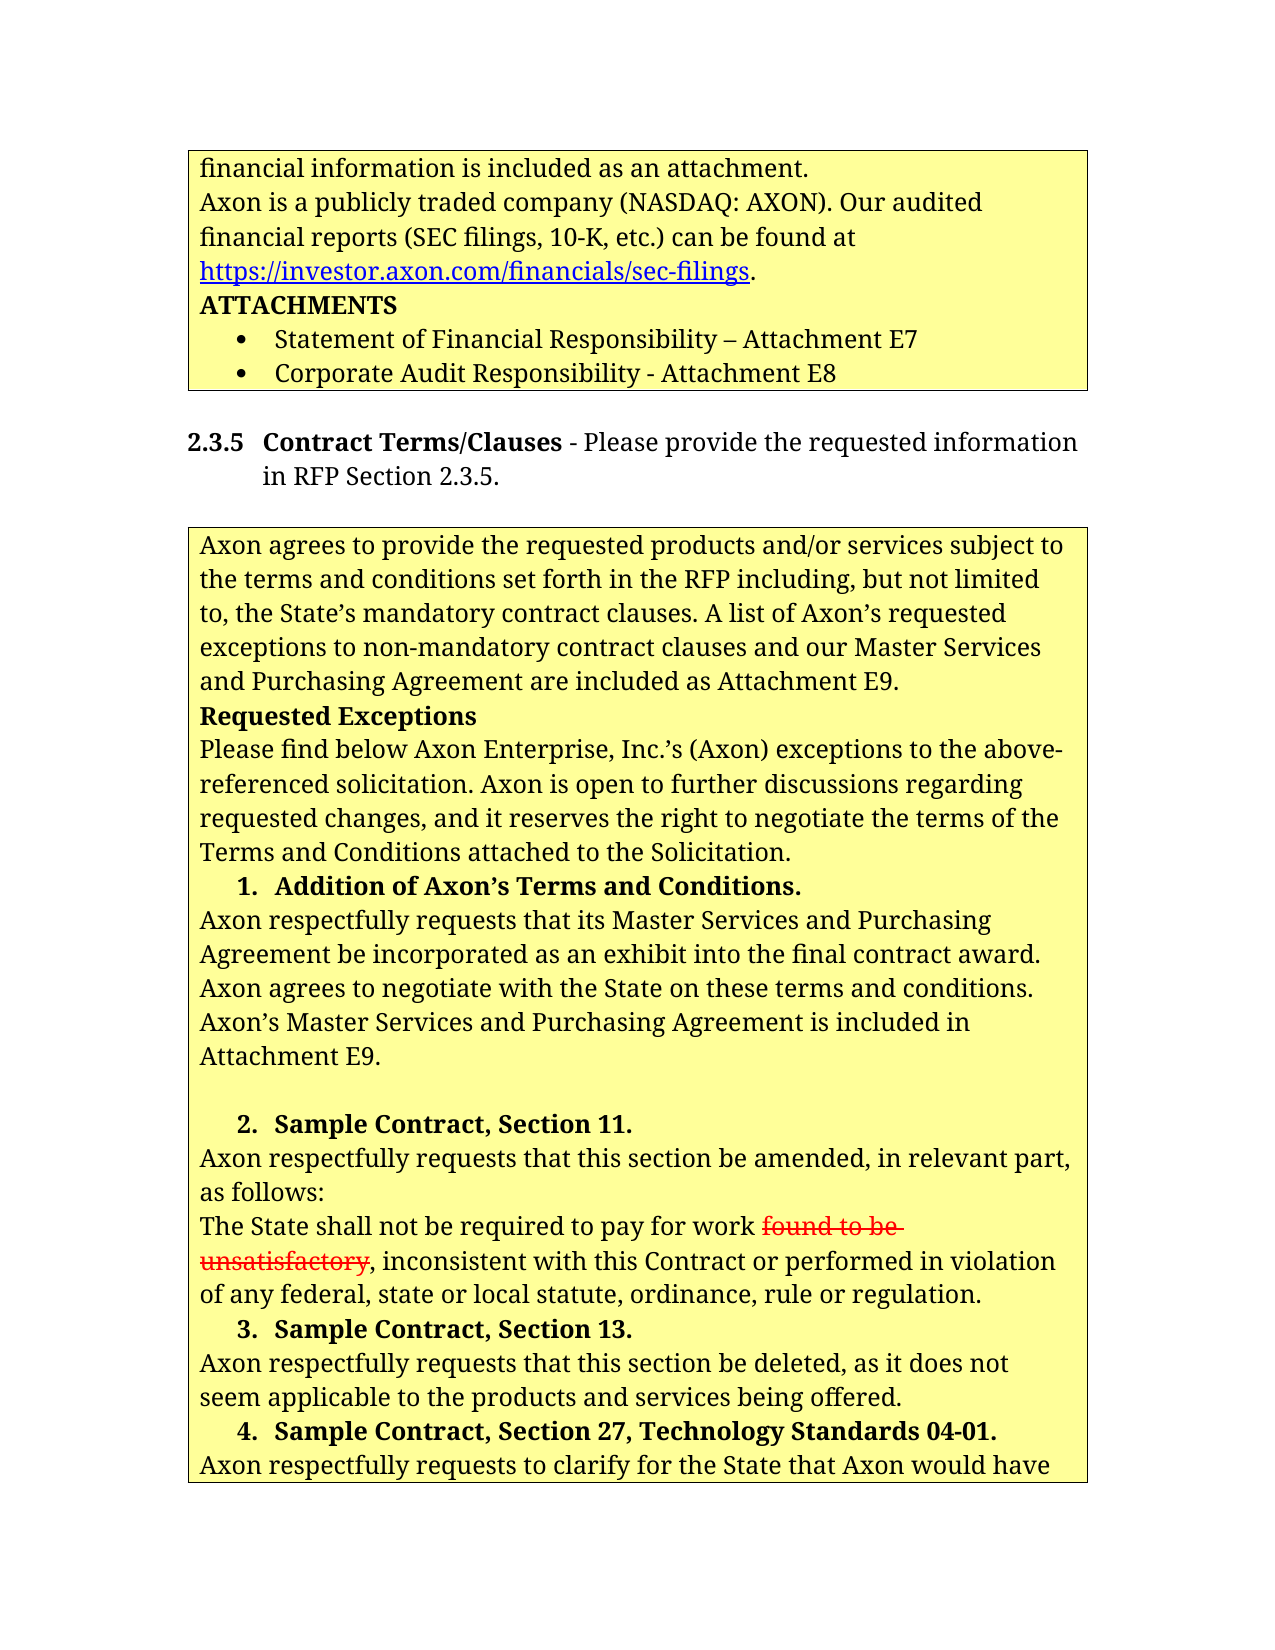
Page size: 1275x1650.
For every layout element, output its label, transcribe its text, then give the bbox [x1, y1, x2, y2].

list Contract Terms/Clauses - Please provide the requested information in RFP Section 2.3.5. [187, 424, 1087, 493]
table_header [189, 528, 1087, 1482]
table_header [189, 151, 1087, 389]
